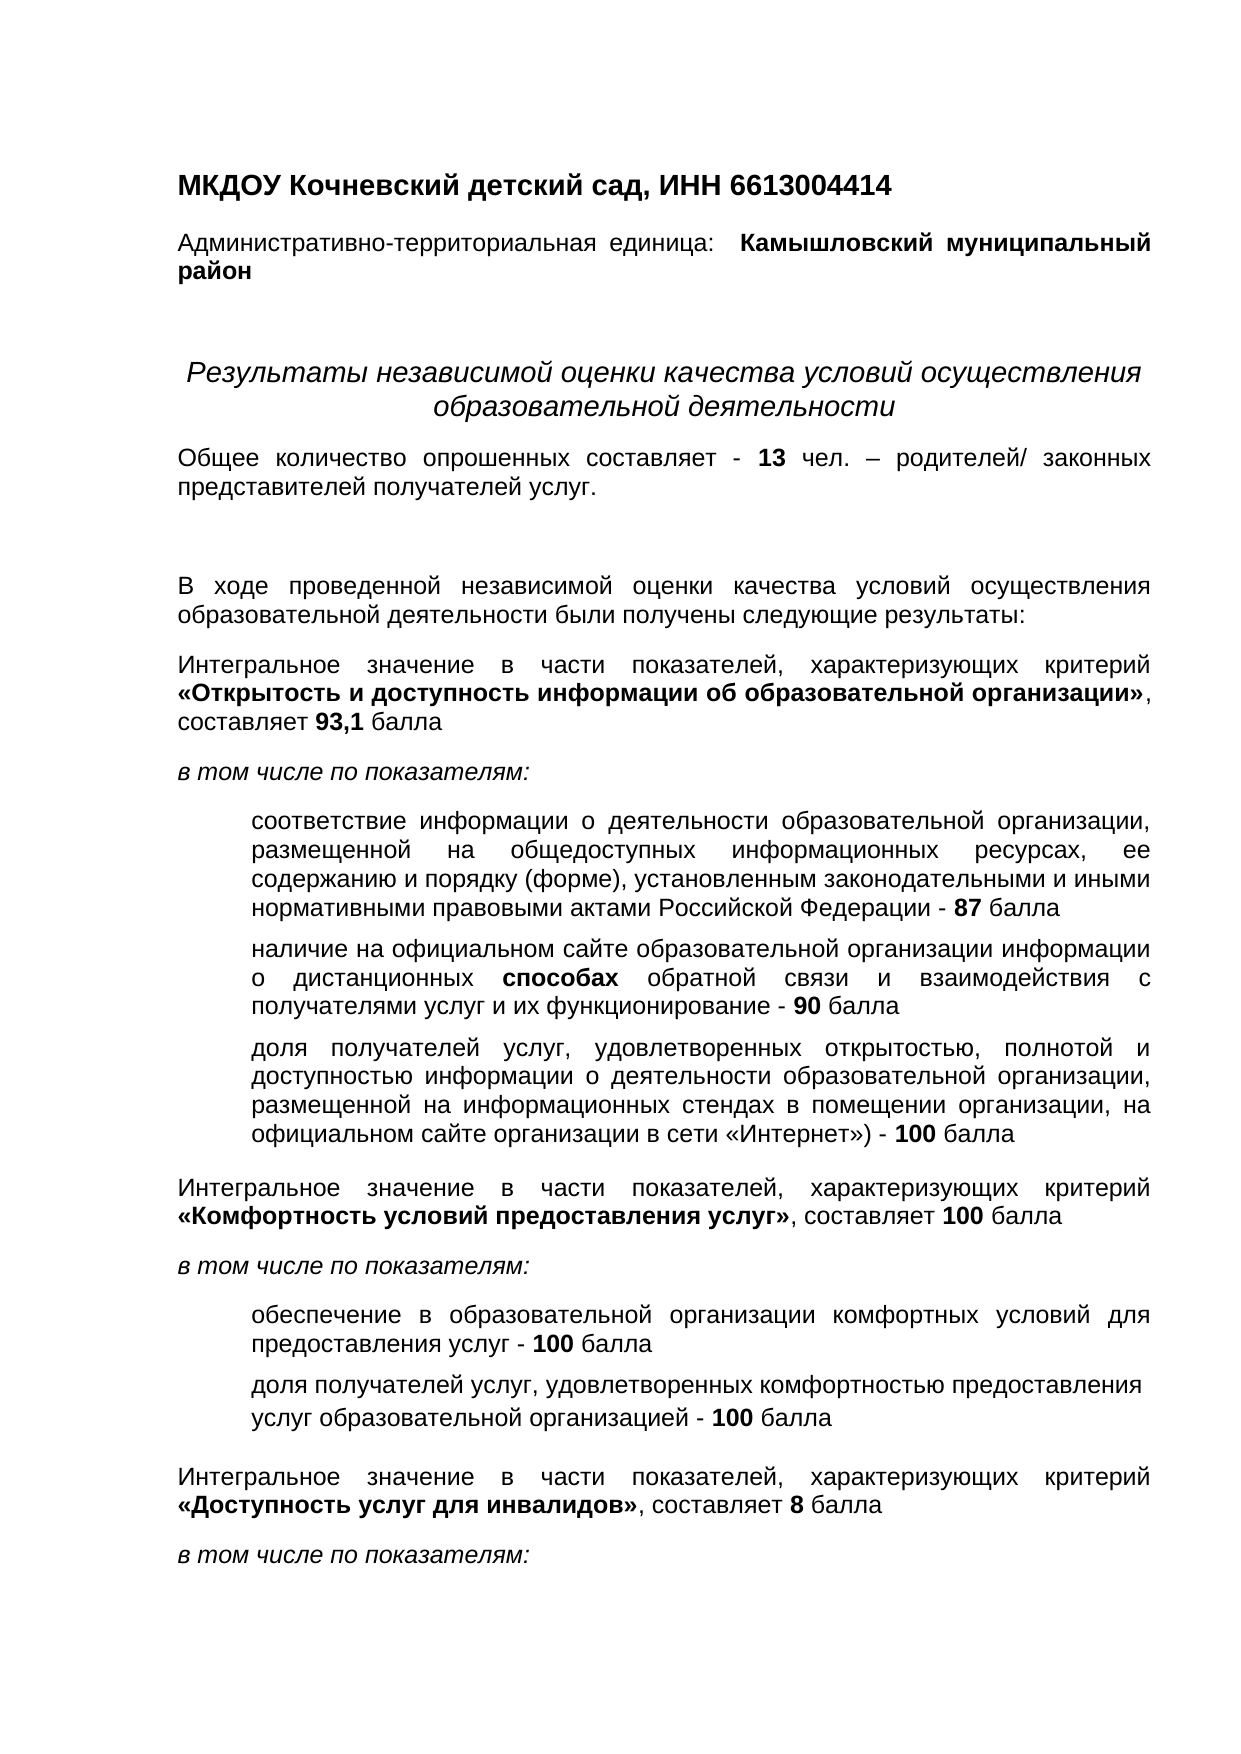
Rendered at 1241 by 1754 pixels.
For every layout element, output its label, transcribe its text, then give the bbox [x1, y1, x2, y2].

text В ходе проведенной независимой оценки качества условий осуществления образовательной деятельности были получены следующие результаты: [177, 571, 1152, 629]
text наличие на официальном сайте образовательной организации информации о дистанционных способах обратной связи и взаимодействия с получателями услуг и их функционирование - 90 балла [251, 934, 1152, 1020]
text обеспечение в образовательной организации комфортных условий для предоставления услуг - 100 балла [251, 1300, 1152, 1358]
subtitle МКДОУ Кочневский детский сад, ИНН 6613004414 [177, 168, 1152, 202]
text доля получателей услуг, удовлетворенных открытостью, полнотой и доступностью информации о деятельности образовательной организации, размещенной на информационных стендах в помещении организации, на официальном сайте организации в сети «Интернет») - 100 балла [251, 1032, 1152, 1147]
text Интегральное значение в части показателей, характеризующих критерий «Доступность услуг для инвалидов», составляет 8 балла [177, 1461, 1152, 1519]
text Интегральное значение в части показателей, характеризующих критерий «Открытость и доступность информации об образовательной организации», составляет 93,1 балла [177, 649, 1152, 736]
text Общее количество опрошенных составляет - 13 чел. – родителей/ законных представителей получателей услуг. [177, 443, 1152, 501]
text в том числе по показателям: [177, 1251, 1152, 1279]
text в том числе по показателям: [177, 757, 1152, 785]
text Результаты независимой оценки качества условий осуществления образовательной деятельности [177, 355, 1152, 422]
text Интегральное значение в части показателей, характеризующих критерий «Комфортность условий предоставления услуг», составляет 100 балла [177, 1172, 1152, 1230]
text Административно-территориальная единица: Камышловский муниципальный район [177, 227, 1152, 285]
text в том числе по показателям: [177, 1540, 1152, 1568]
text доля получателей услуг, удовлетворенных комфортностью предоставления услуг образовательной организацией - 100 балла [251, 1370, 1152, 1432]
text соответствие информации о деятельности образовательной организации, размещенной на общедоступных информационных ресурсах, ее содержанию и порядку (форме), установленным законодательными и иными нормативными правовыми актами Российской Федерации - 87 балла [251, 806, 1152, 921]
